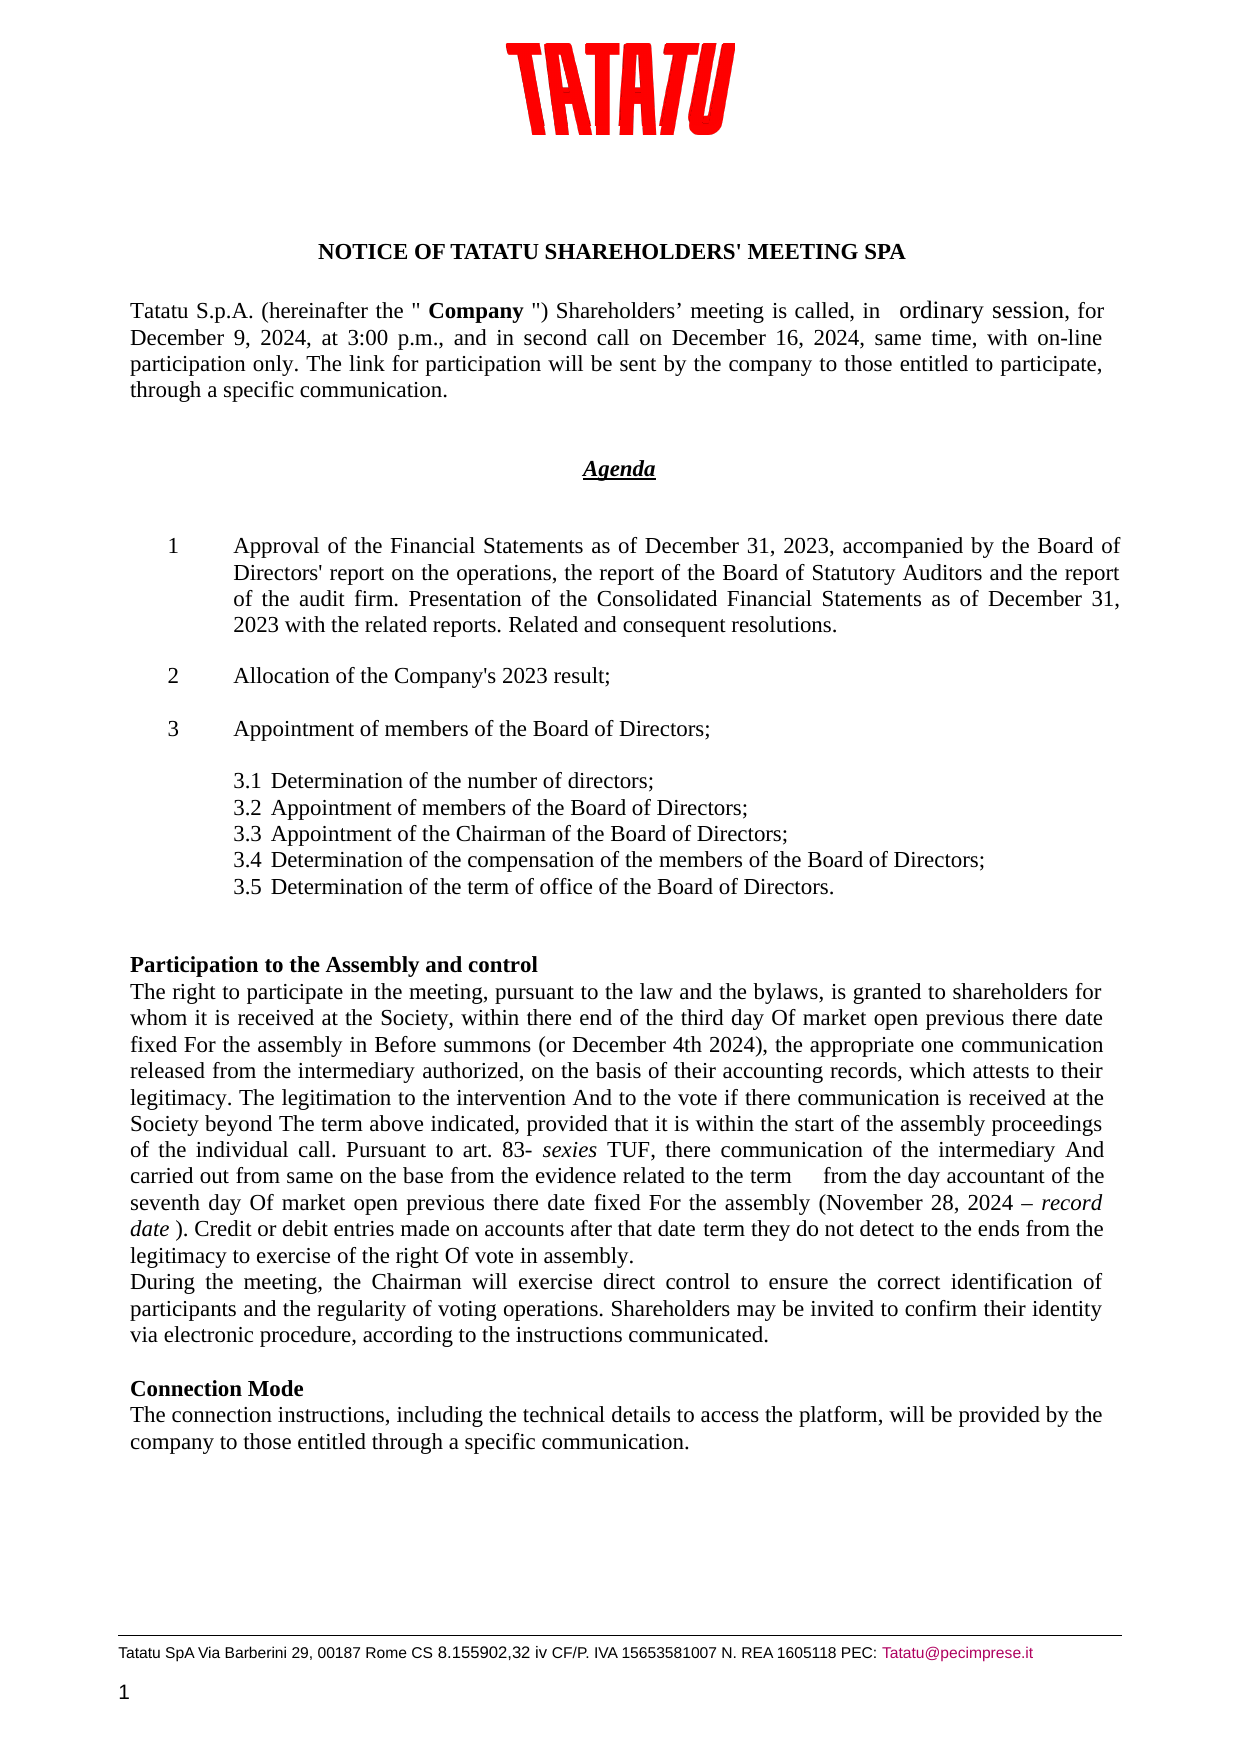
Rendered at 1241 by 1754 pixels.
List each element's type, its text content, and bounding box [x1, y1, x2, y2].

list Determination of the number of directors; [233, 767, 1122, 794]
text During the meeting, the Chairman will exercise direct control to ensure the correct identification of participants and the regularity of voting operations. Shareholders may be invited to confirm their identity via electronic procedure, according to the instructions communicated. [130, 1268, 1104, 1347]
list Determination of the compensation of the members of the Board of Directors; [233, 846, 1122, 873]
text The right to participate in the meeting, pursuant to the law and the bylaws, is granted to shareholders for whom it is received at the Society, within there end of the third day Of market open previous there date fixed For the assembly in Before summons (or December 4th 2024), the appropriate one communication released from the intermediary authorized, on the basis of their accounting records, which attests to their legitimacy. The legitimation to the intervention And to the vote if there communication is received at the Society beyond The term above indicated, provided that it is within the start of the assembly proceedings of the individual call. Pursuant to art. 83- sexies TUF, there communication of the intermediary And carried out from same on the base from the evidence related to the term from the day accountant of the seventh day Of market open previous there date fixed For the assembly (November 28, 2024 – record date ). Credit or debit entries made on accounts after that date term they do not detect to the ends from the legitimacy to exercise of the right Of vote in assembly. [130, 978, 1104, 1268]
list Appointment of the Chairman of the Board of Directors; [233, 820, 1122, 846]
list Determination of the term of office of the Board of Directors. [233, 873, 1122, 899]
title NOTICE OF TATATU SHAREHOLDERS' MEETING SPA [118, 238, 1105, 264]
text The connection instructions, including the technical details to access the platform, will be provided by the company to those entitled through a specific communication. [130, 1401, 1104, 1454]
text Tatatu S.p.A. (hereinafter the " Company ") Shareholders’ meeting is called, in ordinary session, for December 9, 2024, at 3:00 p.m., and in second call on December 16, 2024, same time, with on-line participation only. The link for participation will be sent by the company to those entitled to participate, through a specific communication. [130, 295, 1104, 403]
text Connection Mode [130, 1375, 1104, 1401]
text Agenda [134, 454, 1106, 481]
list Allocation of the Company's 2023 result; [167, 662, 1122, 688]
list Approval of the Financial Statements as of December 31, 2023, accompanied by the Board of Directors' report on the operations, the report of the Board of Statutory Auditors and the report of the audit firm. Presentation of the Consolidated Financial Statements as of December 31, 2023 with the related reports. Related and consequent resolutions. [167, 532, 1122, 638]
list Appointment of members of the Board of Directors; [167, 714, 1122, 741]
text Participation to the Assembly and control [130, 951, 1104, 978]
picture [505, 43, 735, 135]
list Appointment of members of the Board of Directors; [233, 794, 1122, 820]
